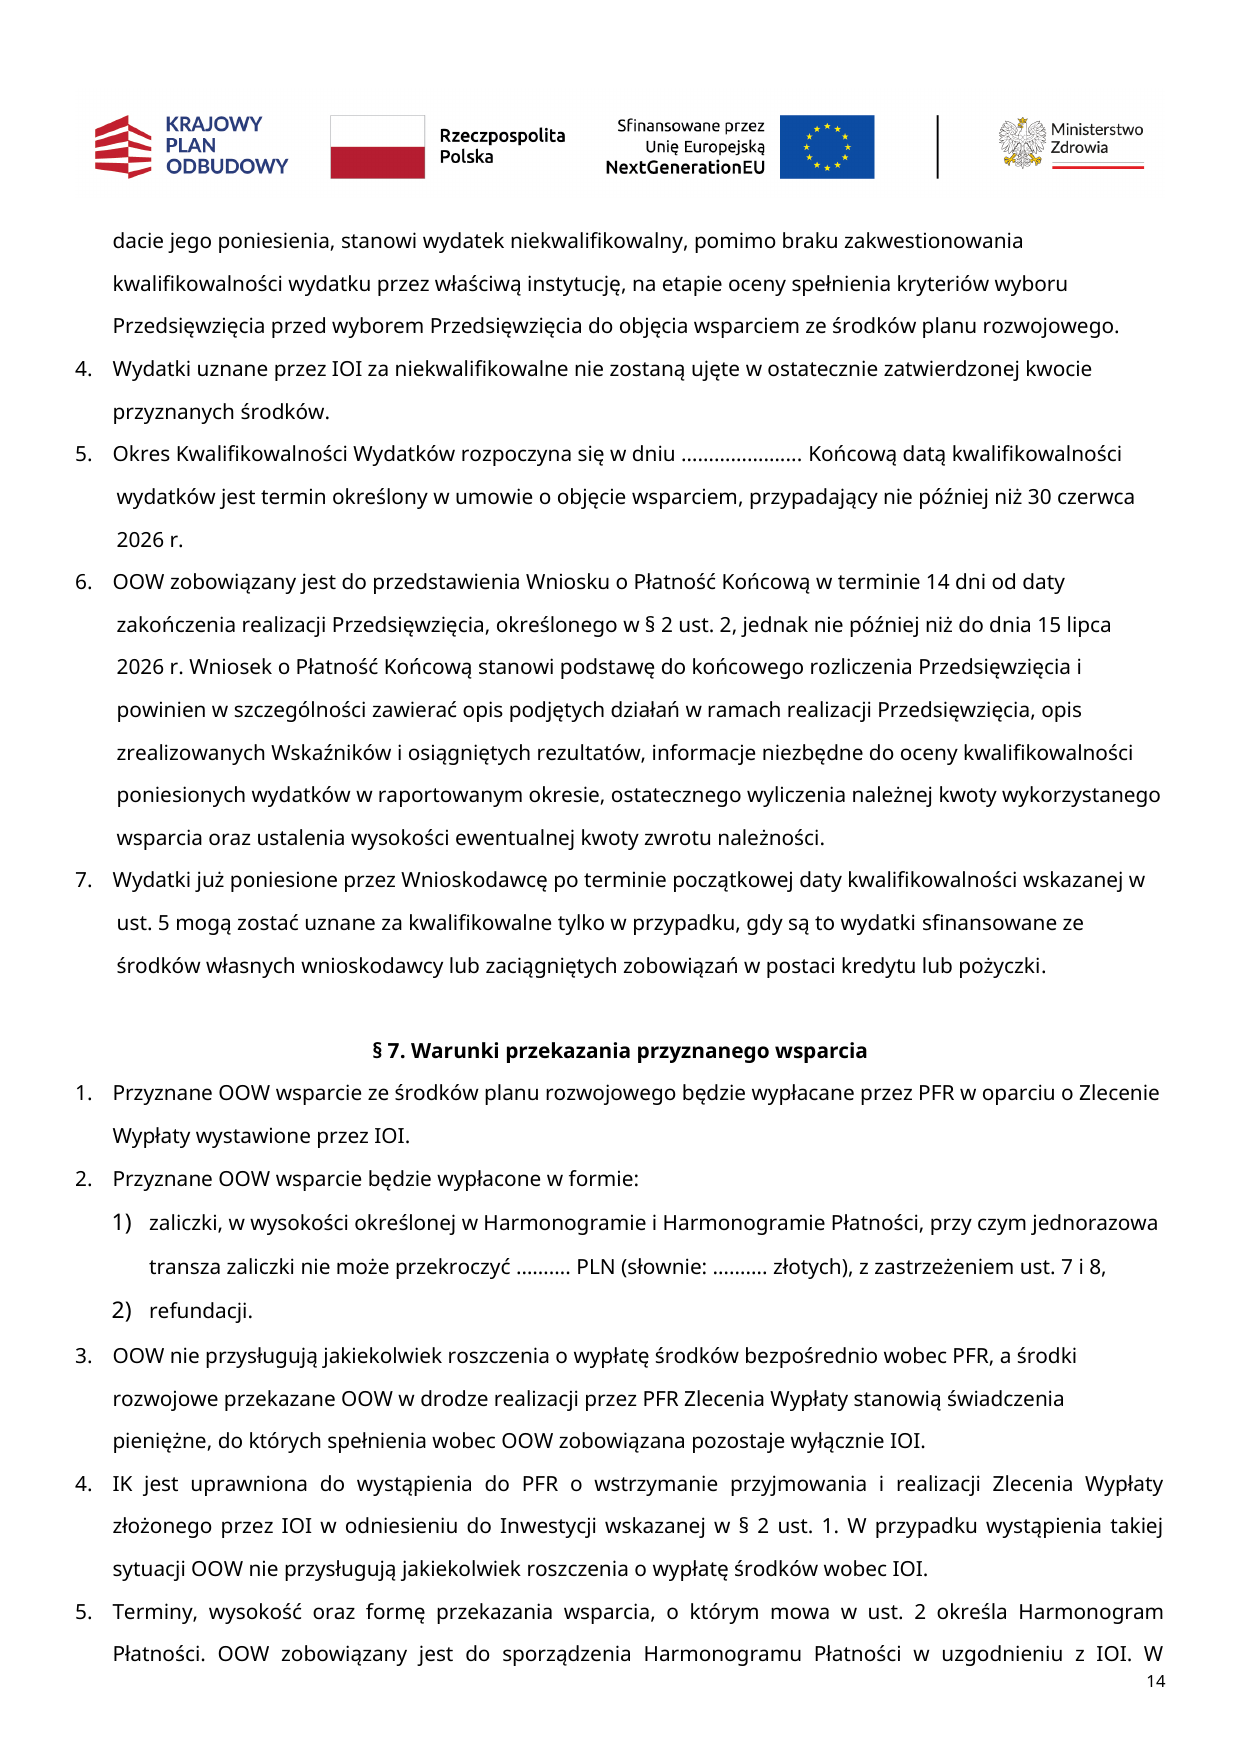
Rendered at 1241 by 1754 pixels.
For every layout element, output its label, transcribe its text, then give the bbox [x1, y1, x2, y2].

list Wydatki już poniesione przez Wnioskodawcę po terminie początkowej daty kwalifikowalności wskazanej w ust. 5 mogą zostać uznane za kwalifikowalne tylko w przypadku, gdy są to wydatki sfinansowane ze środków własnych wnioskodawcy lub zaciągniętych zobowiązań w postaci kredytu lub pożyczki. [75, 866, 1165, 979]
list Wydatki uznane przez IOI za niekwalifikowalne nie zostaną ujęte w ostatecznie zatwierdzonej kwocie przyznanych środków. [75, 354, 1165, 425]
list zaliczki, w wysokości określonej w Harmonogramie i Harmonogramie Płatności, przy czym jednorazowa transza zaliczki nie może przekroczyć ………. PLN (słownie: ………. złotych), z zastrzeżeniem ust. 7 i 8, [111, 1206, 1165, 1280]
list refundacji. [111, 1294, 1165, 1326]
list OOW zobowiązany jest do przedstawienia Wniosku o Płatność Końcową w terminie 14 dni od daty zakończenia realizacji Przedsięwzięcia, określonego w § 2 ust. 2, jednak nie później niż do dnia 15 lipca 2026 r. Wniosek o Płatność Końcową stanowi podstawę do końcowego rozliczenia Przedsięwzięcia i powinien w szczególności zawierać opis podjętych działań w ramach realizacji Przedsięwzięcia, opis zrealizowanych Wskaźników i osiągniętych rezultatów, informacje niezbędne do oceny kwalifikowalności poniesionych wydatków w raportowanym okresie, ostatecznego wyliczenia należnej kwoty wykorzystanego wsparcia oraz ustalenia wysokości ewentualnej kwoty zwrotu należności. [75, 567, 1165, 851]
text § 7. Warunki przekazania przyznanego wsparcia [75, 1036, 1165, 1064]
list OOW nie przysługują jakiekolwiek roszczenia o wypłatę środków bezpośrednio wobec PFR, a środki rozwojowe przekazane OOW w drodze realizacji przez PFR Zlecenia Wypłaty stanowią świadczenia pieniężne, do których spełnienia wobec OOW zobowiązana pozostaje wyłącznie IOI. [75, 1341, 1165, 1455]
list Przyznane OOW wsparcie ze środków planu rozwojowego będzie wypłacane przez PFR w oparciu o Zlecenie Wypłaty wystawione przez IOI. [75, 1078, 1165, 1149]
list Przyznane OOW wsparcie będzie wypłacone w formie: [75, 1164, 1165, 1192]
picture [75, 88, 1166, 198]
list Okres Kwalifikowalności Wydatków rozpoczyna się w dniu ……………….... Końcową datą kwalifikowalności wydatków jest termin określony w umowie o objęcie wsparciem, przypadający nie później niż 30 czerwca 2026 r. [75, 439, 1165, 553]
list IK jest uprawniona do wystąpienia do PFR o wstrzymanie przyjmowania i realizacji Zlecenia Wypłaty złożonego przez IOI w odniesieniu do Inwestycji wskazanej w § 2 ust. 1. W przypadku wystąpienia takiej sytuacji OOW nie przysługują jakiekolwiek roszczenia o wypłatę środków wobec IOI. [75, 1469, 1165, 1583]
